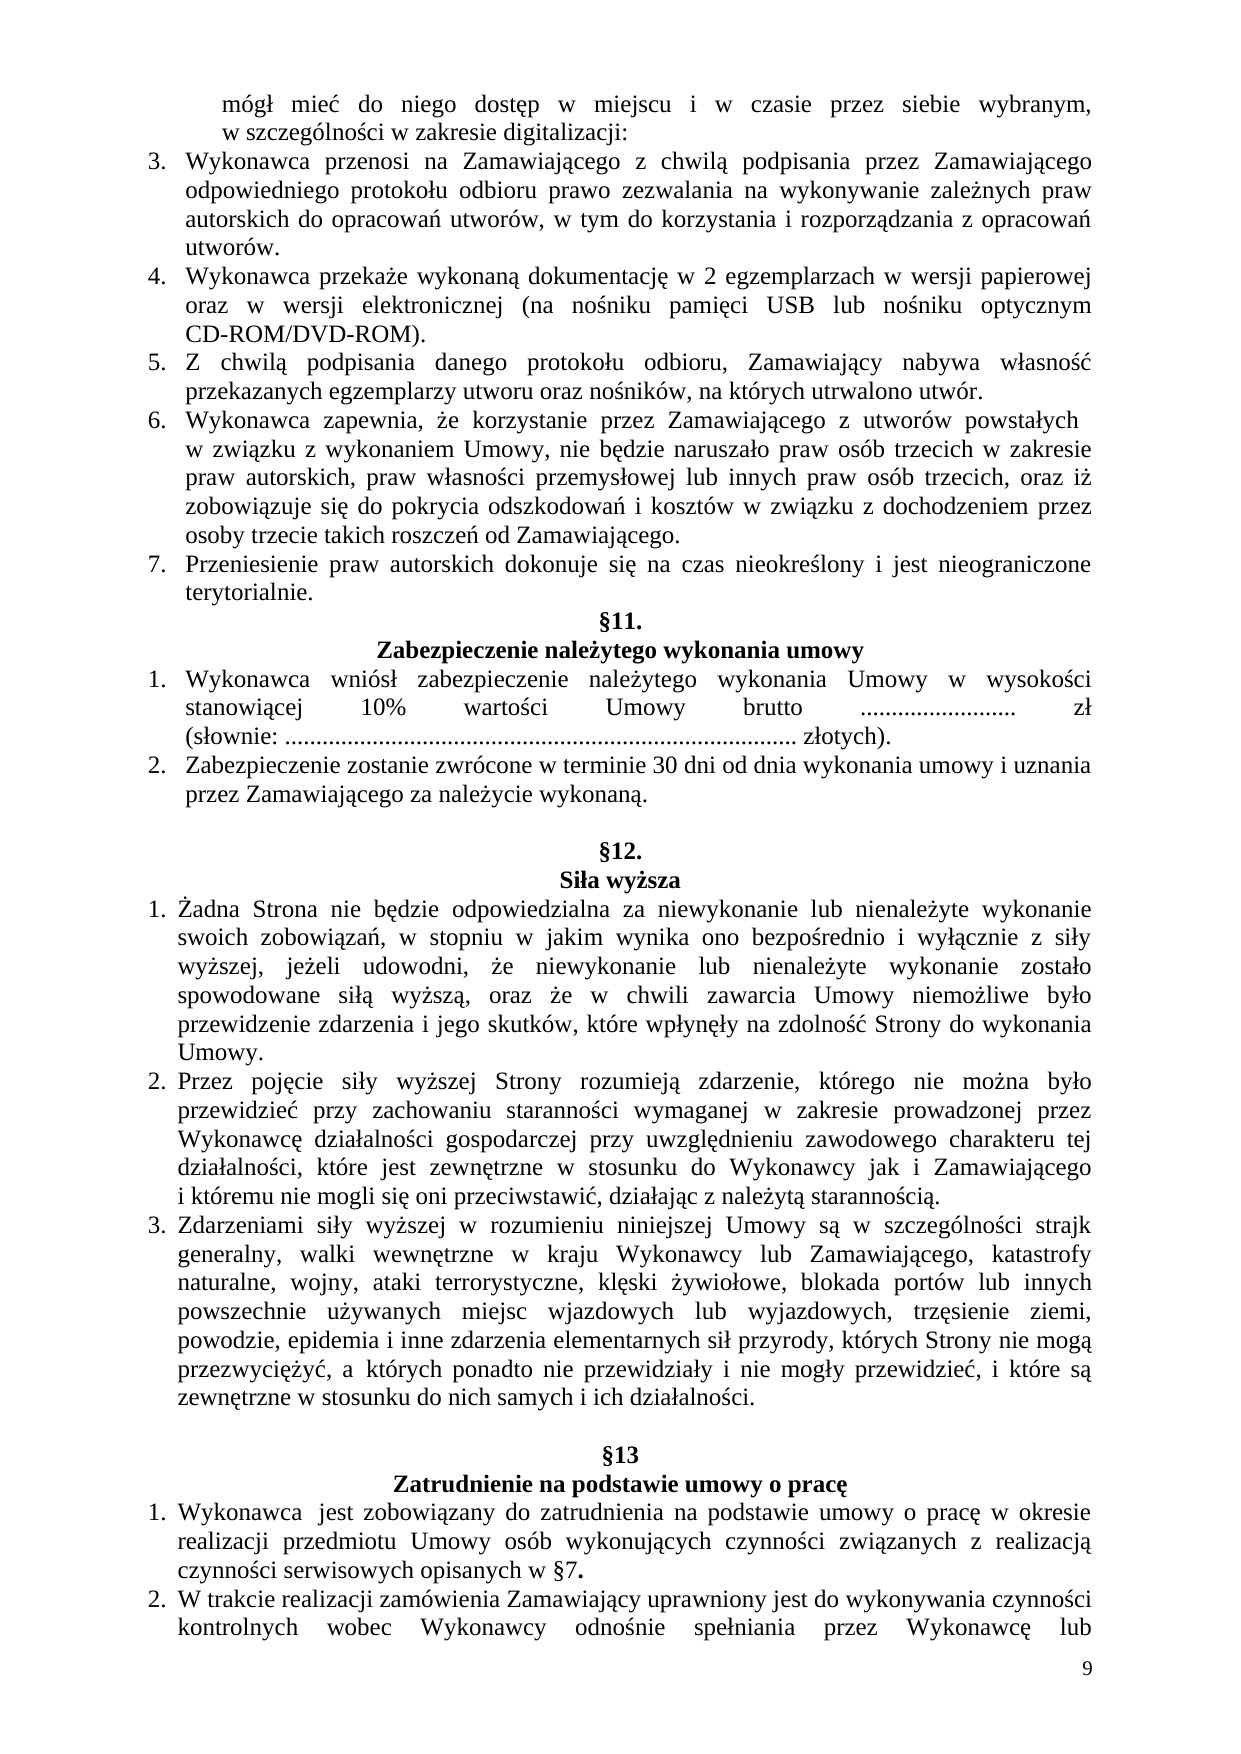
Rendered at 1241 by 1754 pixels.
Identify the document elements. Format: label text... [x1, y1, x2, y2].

list Zabezpieczenie zostanie zwrócone w terminie 30 dni od dnia wykonania umowy i uznania przez Zamawiającego za należycie wykonaną. [148, 750, 1092, 807]
title §12. [148, 836, 1092, 865]
text §11. [148, 606, 1092, 635]
list Przez pojęcie siły wyższej Strony rozumieją zdarzenie, którego nie można było przewidzieć przy zachowaniu staranności wymaganej w zakresie prowadzonej przez Wykonawcę działalności gospodarczej przy uwzględnieniu zawodowego charakteru tej działalności, które jest zewnętrzne w stosunku do Wykonawcy jak i Zamawiającego i któremu nie mogli się oni przeciwstawić, działając z należytą starannością. [148, 1066, 1092, 1210]
list Zdarzeniami siły wyższej w rozumieniu niniejszej Umowy są w szczególności strajk generalny, walki wewnętrzne w kraju Wykonawcy lub Zamawiającego, katastrofy naturalne, wojny, ataki terrorystyczne, klęski żywiołowe, blokada portów lub innych powszechnie używanych miejsc wjazdowych lub wyjazdowych, trzęsienie ziemi, powodzie, epidemia i inne zdarzenia elementarnych sił przyrody, których Strony nie mogą przezwyciężyć, a których ponadto nie przewidziały i nie mogły przewidzieć, i które są zewnętrzne w stosunku do nich samych i ich działalności. [148, 1210, 1092, 1411]
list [192, 89, 1092, 146]
list Przeniesienie praw autorskich dokonuje się na czas nieokreślony i jest nieograniczone terytorialnie. [148, 549, 1092, 606]
list Z chwilą podpisania danego protokołu odbioru, Zamawiający nabywa własność przekazanych egzemplarzy utworu oraz nośników, na których utrwalono utwór. [148, 347, 1092, 405]
list Wykonawca zapewnia, że korzystanie przez Zamawiającego z utworów powstałych w związku z wykonaniem Umowy, nie będzie naruszało praw osób trzecich w zakresie praw autorskich, praw własności przemysłowej lub innych praw osób trzecich, oraz iż zobowiązuje się do pokrycia odszkodowań i kosztów w związku z dochodzeniem przez osoby trzecie takich roszczeń od Zamawiającego. [148, 405, 1092, 549]
text Zabezpieczenie należytego wykonania umowy [148, 635, 1092, 664]
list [148, 1584, 1092, 1641]
list Wykonawca przekaże wykonaną dokumentację w 2 egzemplarzach w wersji papierowej oraz w wersji elektronicznej (na nośniku pamięci USB lub nośniku optycznym CD-ROM/DVD-ROM). [148, 261, 1092, 347]
list Wykonawca wniósł zabezpieczenie należytego wykonania Umowy w wysokości stanowiącej 10% wartości Umowy brutto ......................... zł (słownie: .................................................................................. złotych). [148, 664, 1092, 750]
list Żadna Strona nie będzie odpowiedzialna za niewykonanie lub nienależyte wykonanie swoich zobowiązań, w stopniu w jakim wynika ono bezpośrednio i wyłącznie z siły wyższej, jeżeli udowodni, że niewykonanie lub nienależyte wykonanie zostało spowodowane siłą wyższą, oraz że w chwili zawarcia Umowy niemożliwe było przewidzenie zdarzenia i jego skutków, które wpłynęły na zdolność Strony do wykonania Umowy. [148, 894, 1092, 1066]
text §13 [148, 1440, 1092, 1469]
text Zatrudnienie na podstawie umowy o pracę [148, 1469, 1092, 1497]
list Wykonawca przenosi na Zamawiającego z chwilą podpisania przez Zamawiającego odpowiedniego protokołu odbioru prawo zezwalania na wykonywanie zależnych praw autorskich do opracowań utworów, w tym do korzystania i rozporządzania z opracowań utworów. [148, 146, 1092, 261]
title Siła wyższa [148, 865, 1092, 894]
list Wykonawca jest zobowiązany do zatrudnienia na podstawie umowy o pracę w okresie realizacji przedmiotu Umowy osób wykonujących czynności związanych z realizacją czynności serwisowych opisanych w §7. [148, 1497, 1092, 1584]
